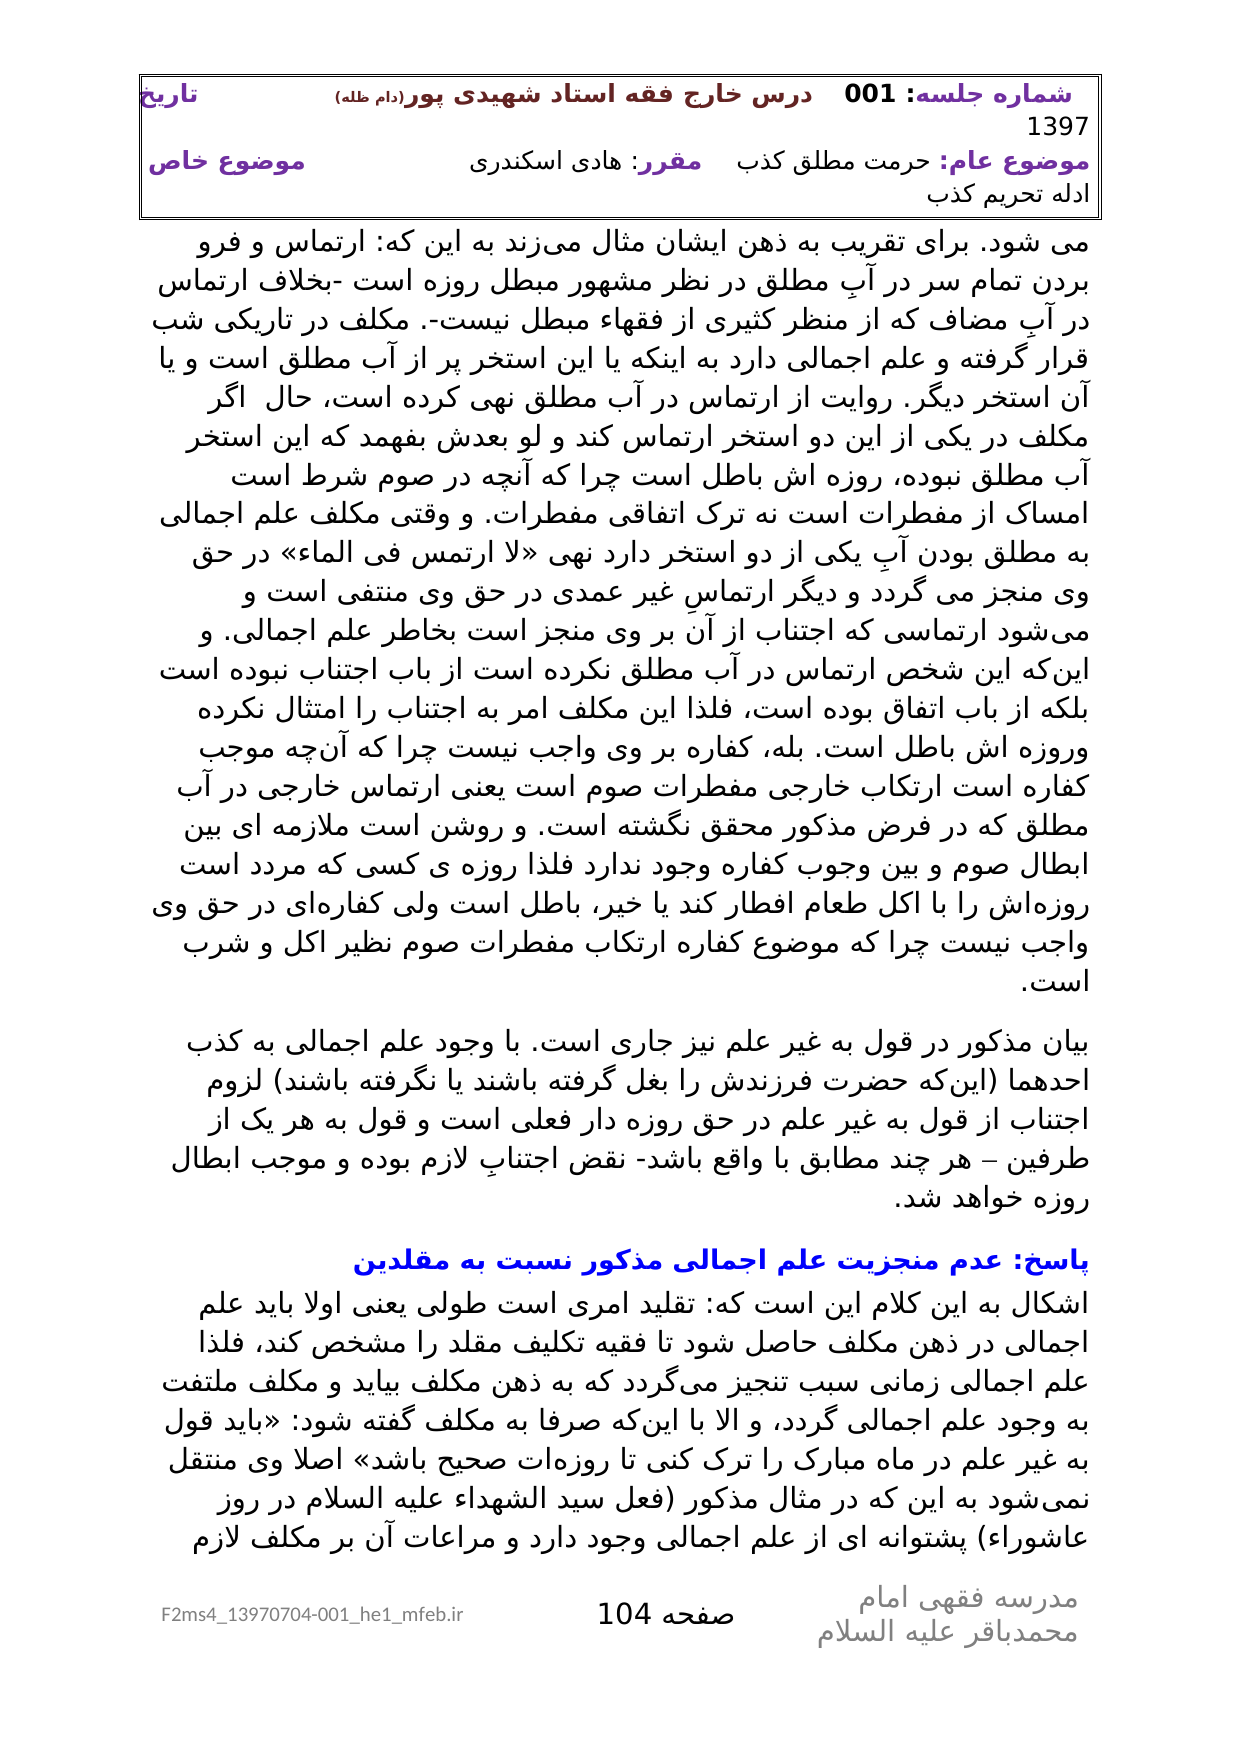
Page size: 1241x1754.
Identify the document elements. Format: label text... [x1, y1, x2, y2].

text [150, 1287, 1090, 1554]
text بیان مذکور در قول به غیر علم نیز جاری است. با وجود علم اجمالی به کذب احدهما (این‌که حضرت فرزندش را بغل گرفته باشند یا نگرفته باشند) لزوم اجتناب از قول به غیر علم در حق روزه دار فعلی است و قول به هر یک از طرفین – هر چند مطابق با واقع باشد- نقض اجتنابِ لازم بوده و موجب ابطال روزه خواهد شد. [150, 1024, 1090, 1214]
subtitle پاسخ: عدم منجزیت علم اجمالی مذکور نسبت به مقلدین [150, 1244, 1090, 1276]
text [150, 224, 1090, 998]
